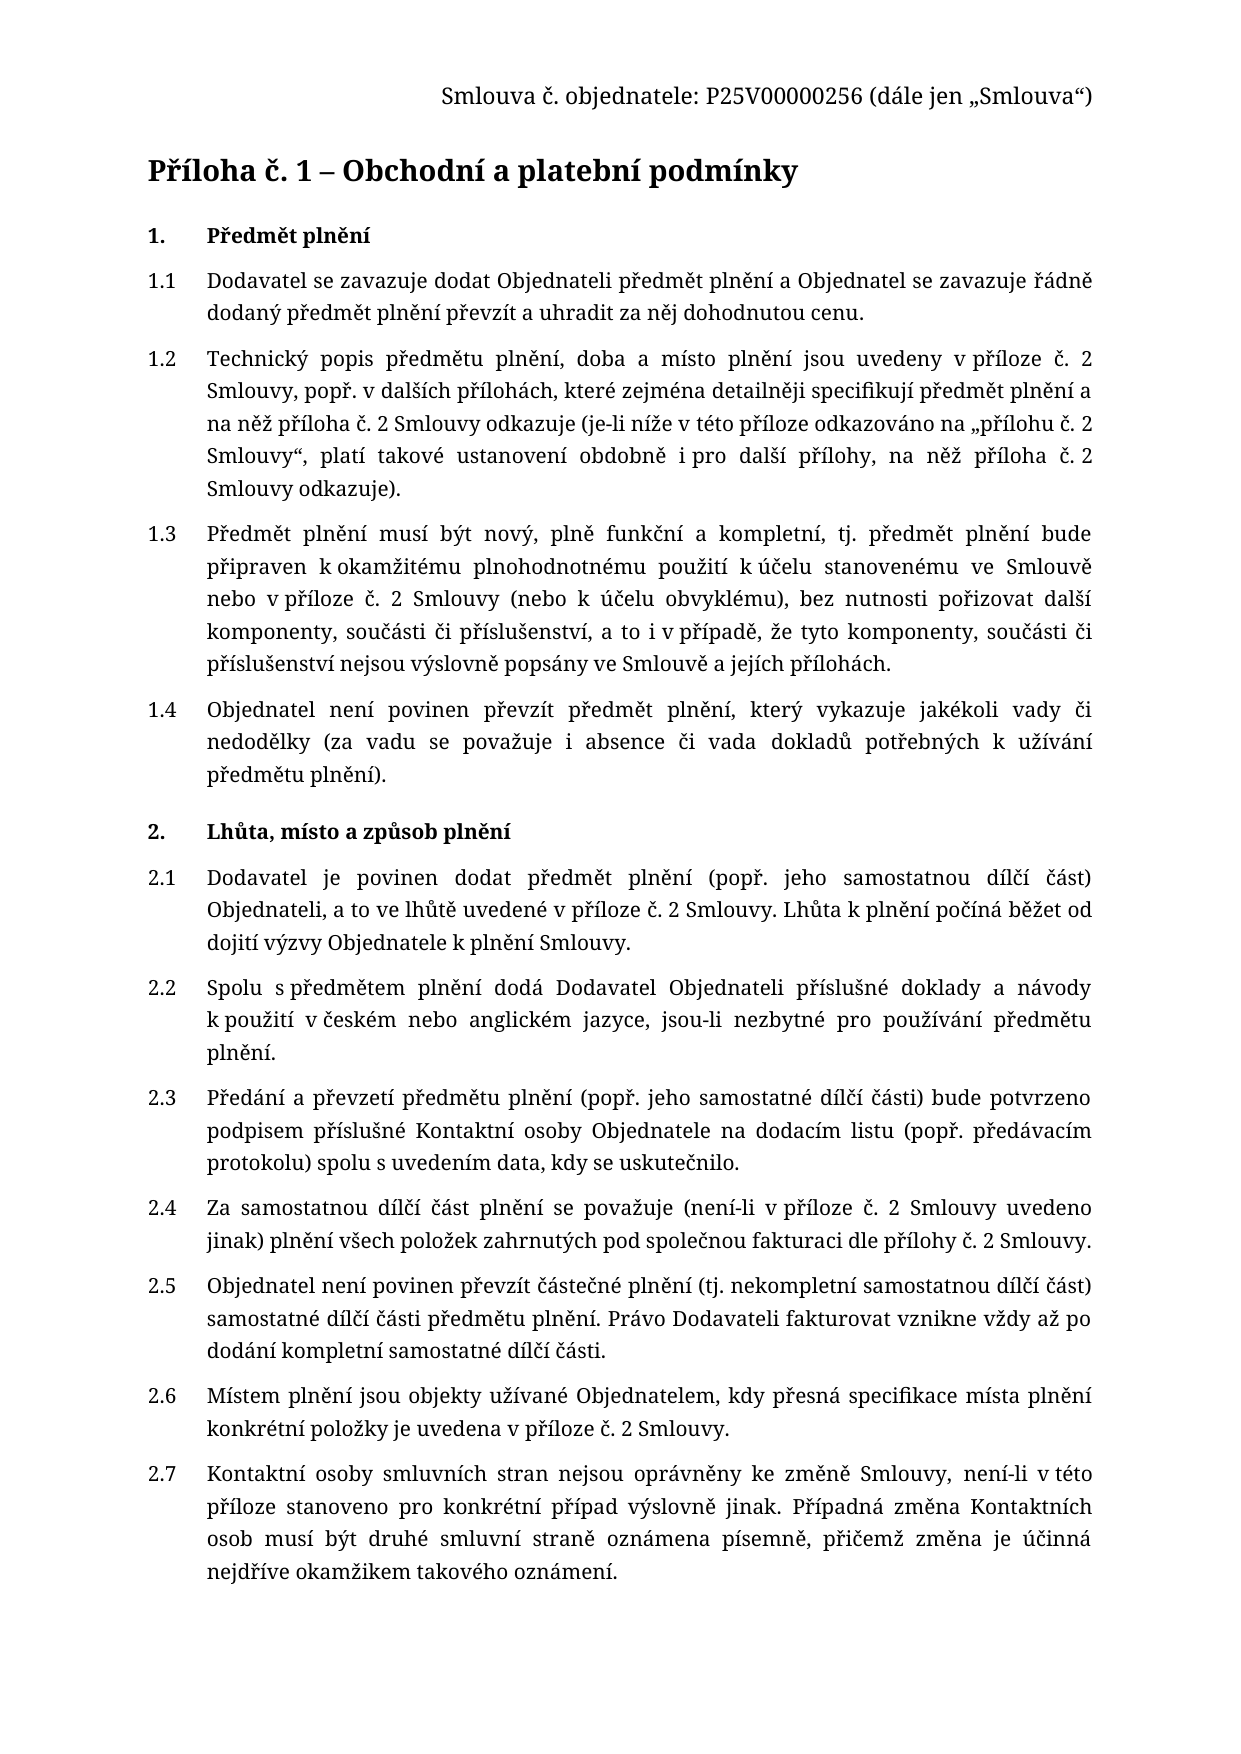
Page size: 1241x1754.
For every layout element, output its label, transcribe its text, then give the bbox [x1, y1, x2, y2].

list Místem plnění jsou objekty užívané Objednatelem, kdy přesná specifikace místa plnění konkrétní položky je uvedena v příloze č. 2 Smlouvy. [148, 1382, 1093, 1443]
list Technický popis předmětu plnění, doba a místo plnění jsou uvedeny v příloze č. 2 Smlouvy, popř. v dalších přílohách, které zejména detailněji specifikují předmět plnění a na něž příloha č. 2 Smlouvy odkazuje (je-li níže v této příloze odkazováno na „přílohu č. 2 Smlouvy“, platí takové ustanovení obdobně i pro další přílohy, na něž příloha č. 2 Smlouvy odkazuje). [148, 344, 1093, 502]
list Lhůta, místo a způsob plnění [148, 817, 1093, 846]
list Dodavatel je povinen dodat předmět plnění (popř. jeho samostatnou dílčí část) Objednateli, a to ve lhůtě uvedené v příloze č. 2 Smlouvy. Lhůta k plnění počíná běžet od dojití výzvy Objednatele k plnění Smlouvy. [148, 863, 1093, 956]
list Předmět plnění musí být nový, plně funkční a kompletní, tj. předmět plnění bude připraven k okamžitému plnohodnotnému použití k účelu stanovenému ve Smlouvě nebo v příloze č. 2 Smlouvy (nebo k účelu obvyklému), bez nutnosti pořizovat další komponenty, součásti či příslušenství, a to i v případě, že tyto komponenty, součásti či příslušenství nejsou výslovně popsány ve Smlouvě a jejích přílohách. [148, 519, 1093, 678]
list Předání a převzetí předmětu plnění (popř. jeho samostatné dílčí části) bude potvrzeno podpisem příslušné Kontaktní osoby Objednatele na dodacím listu (popř. předávacím protokolu) spolu s uvedením data, kdy se uskutečnilo. [148, 1083, 1093, 1177]
list Objednatel není povinen převzít částečné plnění (tj. nekompletní samostatnou dílčí část) samostatné dílčí části předmětu plnění. Právo Dodavateli fakturovat vznikne vždy až po dodání kompletní samostatné dílčí části. [148, 1271, 1093, 1365]
list Objednatel není povinen převzít předmět plnění, který vykazuje jakékoli vady či nedodělky (za vadu se považuje i absence či vada dokladů potřebných k užívání předmětu plnění). [148, 695, 1093, 788]
list Za samostatnou dílčí část plnění se považuje (není-li v příloze č. 2 Smlouvy uvedeno jinak) plnění všech položek zahrnutých pod společnou fakturaci dle přílohy č. 2 Smlouvy. [148, 1193, 1093, 1254]
text Příloha č. 1 – Obchodní a platební podmínky [148, 150, 1093, 190]
list Spolu s předmětem plnění dodá Dodavatel Objednateli příslušné doklady a návody k použití v českém nebo anglickém jazyce, jsou-li nezbytné pro používání předmětu plnění. [148, 973, 1093, 1067]
list Předmět plnění [148, 221, 1093, 249]
list Kontaktní osoby smluvních stran nejsou oprávněny ke změně Smlouvy, není-li v této příloze stanoveno pro konkrétní případ výslovně jinak. Případná změna Kontaktních osob musí být druhé smluvní straně oznámena písemně, přičemž změna je účinná nejdříve okamžikem takového oznámení. [148, 1459, 1093, 1586]
list Dodavatel se zavazuje dodat Objednateli předmět plnění a Objednatel se zavazuje řádně dodaný předmět plnění převzít a uhradit za něj dohodnutou cenu. [148, 266, 1093, 327]
